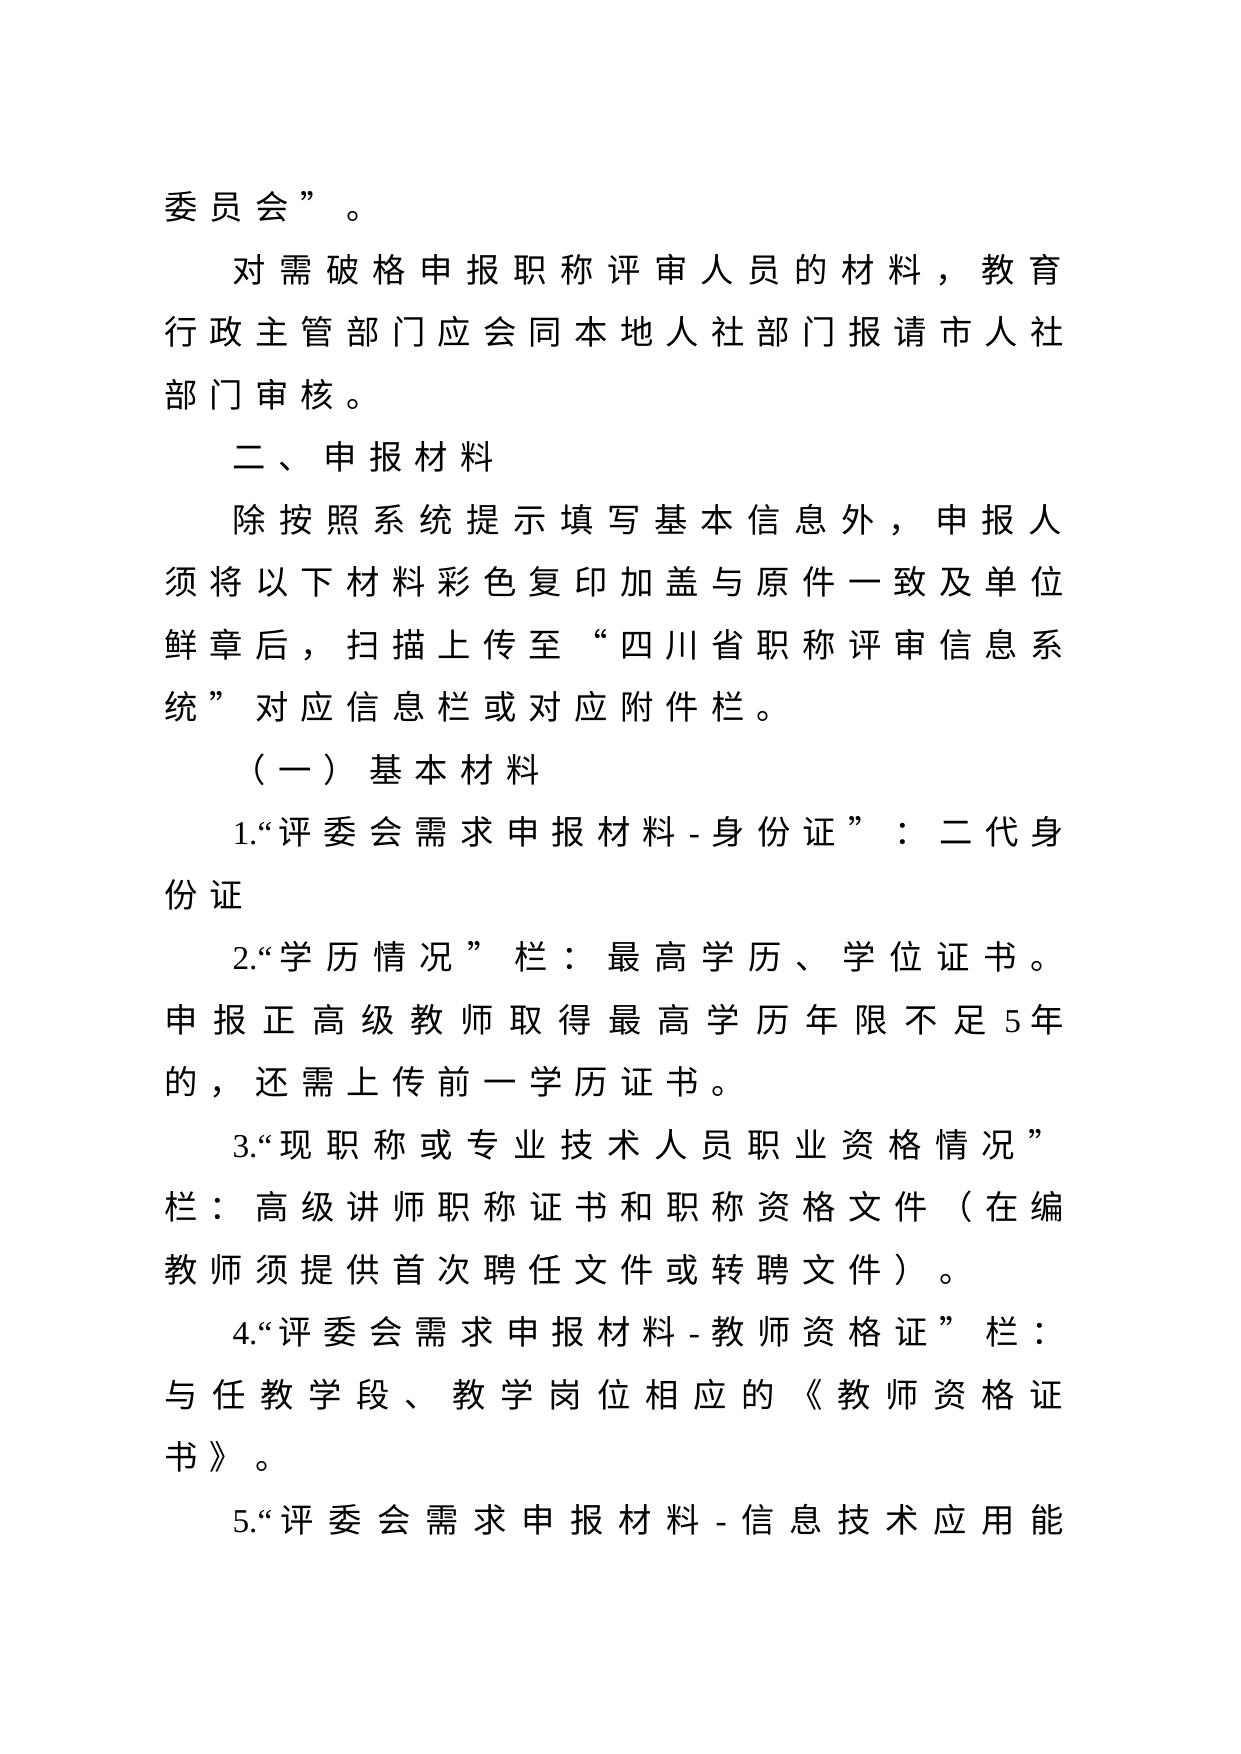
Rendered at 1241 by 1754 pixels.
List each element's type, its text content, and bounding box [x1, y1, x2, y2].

list 除按照系统提示填写基本信息外，申报人须将以下材料彩色复印加盖与原件一致及单位鲜章后，扫描上传至“四川省职称评审信息系统”对应信息栏或对应附件栏。 [164, 486, 1076, 736]
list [164, 174, 1076, 236]
text 4.“评委会需求申报材料-教师资格证”栏：与任教学段、教学岗位相应的《教师资格证书》。 [164, 1299, 1076, 1486]
text 2.“学历情况”栏：最高学历、学位证书。申报正高级教师取得最高学历年限不足5年的，还需上传前一学历证书。 [164, 924, 1076, 1111]
list 二、申报材料 [164, 424, 1076, 486]
text 3.“现职称或专业技术人员职业资格情况”栏：高级讲师职称证书和职称资格文件（在编教师须提供首次聘任文件或转聘文件）。 [164, 1111, 1076, 1299]
text 1.“评委会需求申报材料-身份证”：二代身份证 [164, 799, 1076, 924]
list 对需破格申报职称评审人员的材料，教育行政主管部门应会同本地人社部门报请市人社部门审核。 [164, 236, 1076, 424]
text （一）基本材料 [164, 736, 1076, 799]
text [164, 1486, 1076, 1549]
